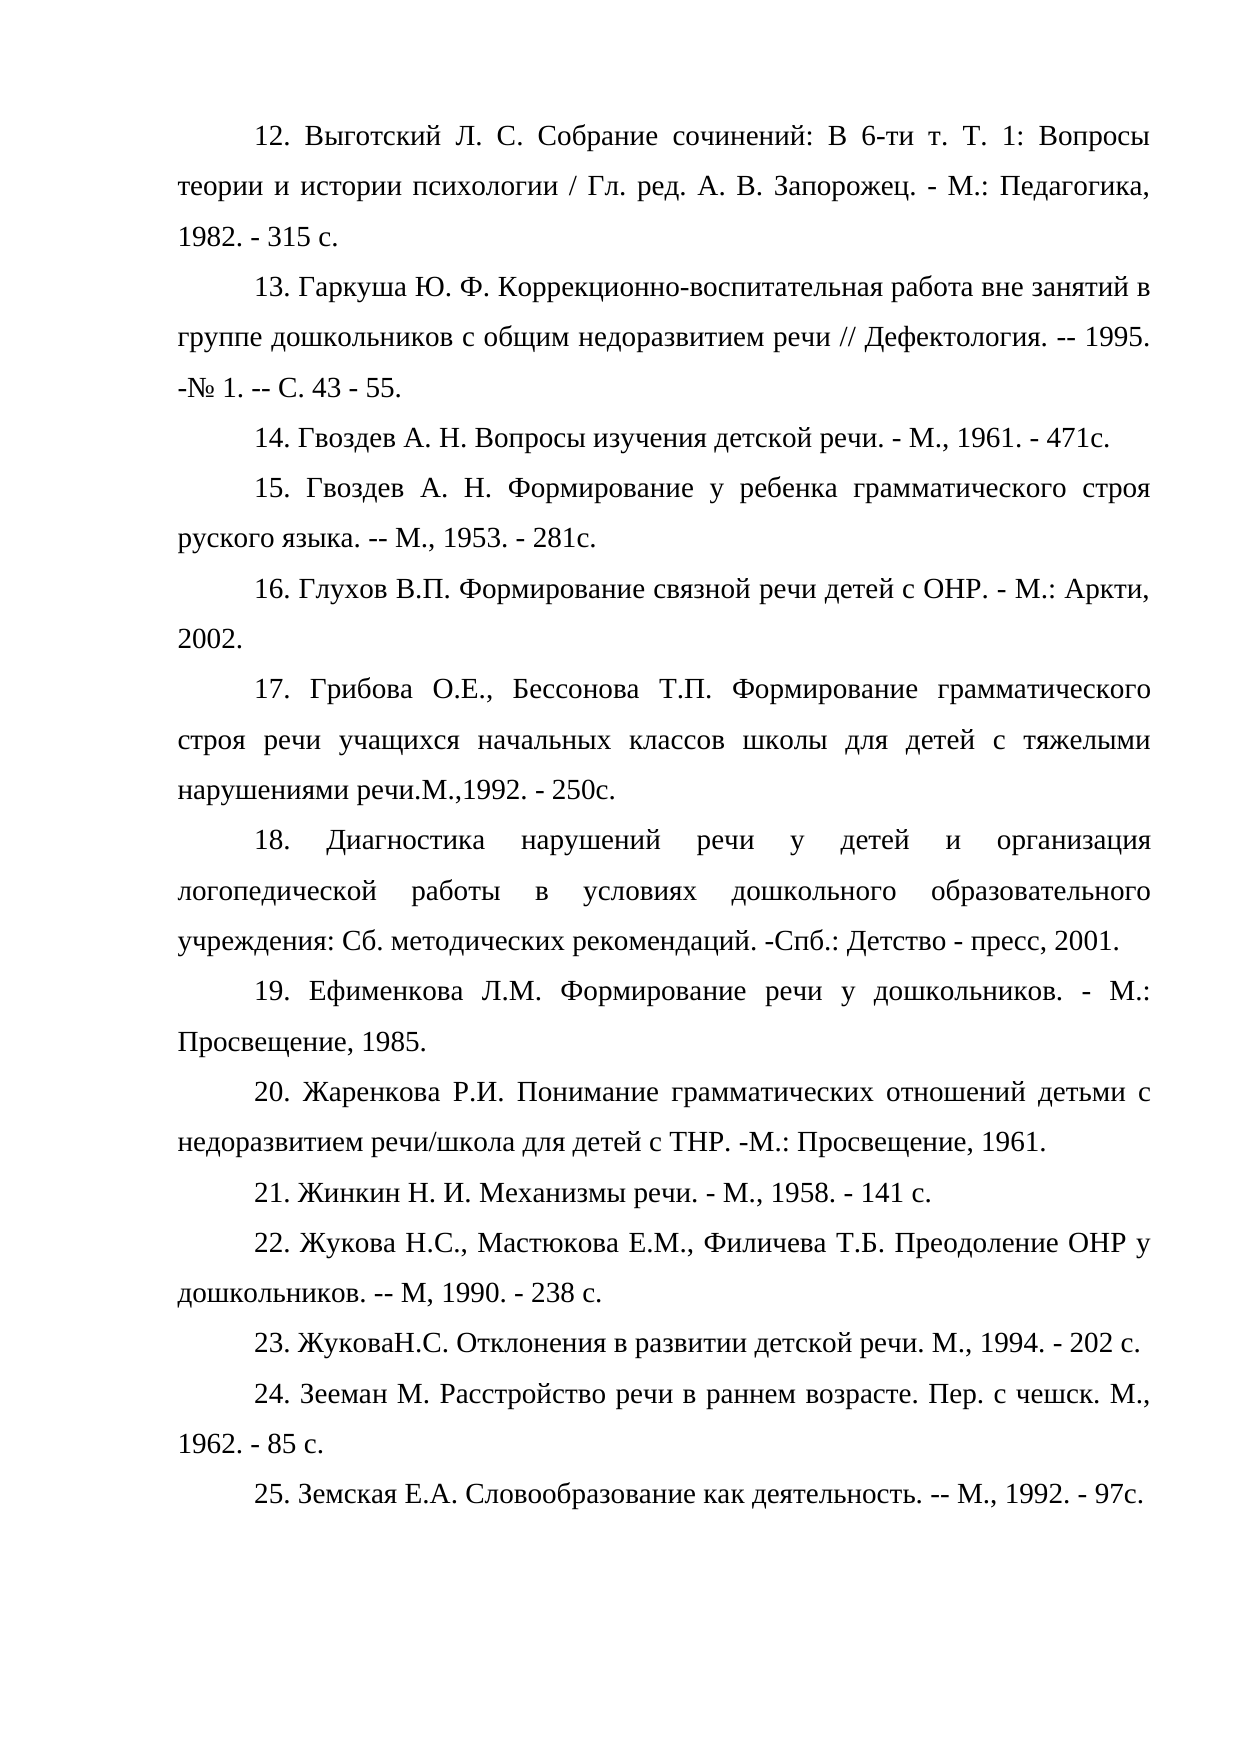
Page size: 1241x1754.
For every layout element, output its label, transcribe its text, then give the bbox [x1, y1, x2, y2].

text 15. Гвоздев А. Н. Формирование у ребенка грамматического строя руского языка. -- М., 1953. - 281с. [177, 470, 1152, 554]
text 13. Гаркуша Ю. Ф. Коррекционно-воспитательная работа вне занятий в группе дошкольников с общим недоразвитием речи // Дефектология. -- 1995. -№ 1. -- С. 43 - 55. [177, 269, 1152, 403]
text 24. Зееман М. Расстройство речи в раннем возрасте. Пер. с чешск. М., 1962. - 85 с. [177, 1376, 1152, 1460]
text 22. Жукова Н.С., Мастюкова Е.М., Филичева Т.Б. Преодоление ОНР у дошкольников. -- М, 1990. - 238 с. [177, 1225, 1152, 1309]
text 18. Диагностика нарушений речи у детей и организация логопедической работы в условиях дошкольного образовательного учреждения: Сб. методических рекомендаций. -Спб.: Детство - пресс, 2001. [177, 822, 1152, 957]
text 19. Ефименкова Л.М. Формирование речи у дошкольников. - М.: Просвещение, 1985. [177, 973, 1152, 1057]
text 14. Гвоздев А. Н. Вопросы изучения детской речи. - М., 1961. - 471с. [177, 420, 1152, 453]
text 16. Глухов В.П. Формирование связной речи детей с ОНР. - М.: Аркти, 2002. [177, 571, 1152, 655]
text 21. Жинкин Н. И. Механизмы речи. - М., 1958. - 141 с. [177, 1175, 1152, 1208]
text 23. ЖуковаН.С. Отклонения в развитии детской речи. М., 1994. - 202 с. [177, 1326, 1152, 1359]
text 12. Выготский Л. С. Собрание сочинений: В 6-ти т. Т. 1: Вопросы теории и истории психологии / Гл. ред. А. В. Запорожец. - М.: Педагогика, 1982. - 315 с. [177, 118, 1152, 252]
text 25. Земская Е.А. Словообразование как деятельность. -- М., 1992. - 97с. [177, 1477, 1152, 1510]
text 17. Грибова О.Е., Бессонова Т.П. Формирование грамматического строя речи учащихся начальных классов школы для детей с тяжелыми нарушениями речи.М.,1992. - 250с. [177, 672, 1152, 806]
text 20. Жаренкова Р.И. Понимание грамматических отношений детьми с недоразвитием речи/школа для детей с ТНР. -М.: Просвещение, 1961. [177, 1074, 1152, 1158]
